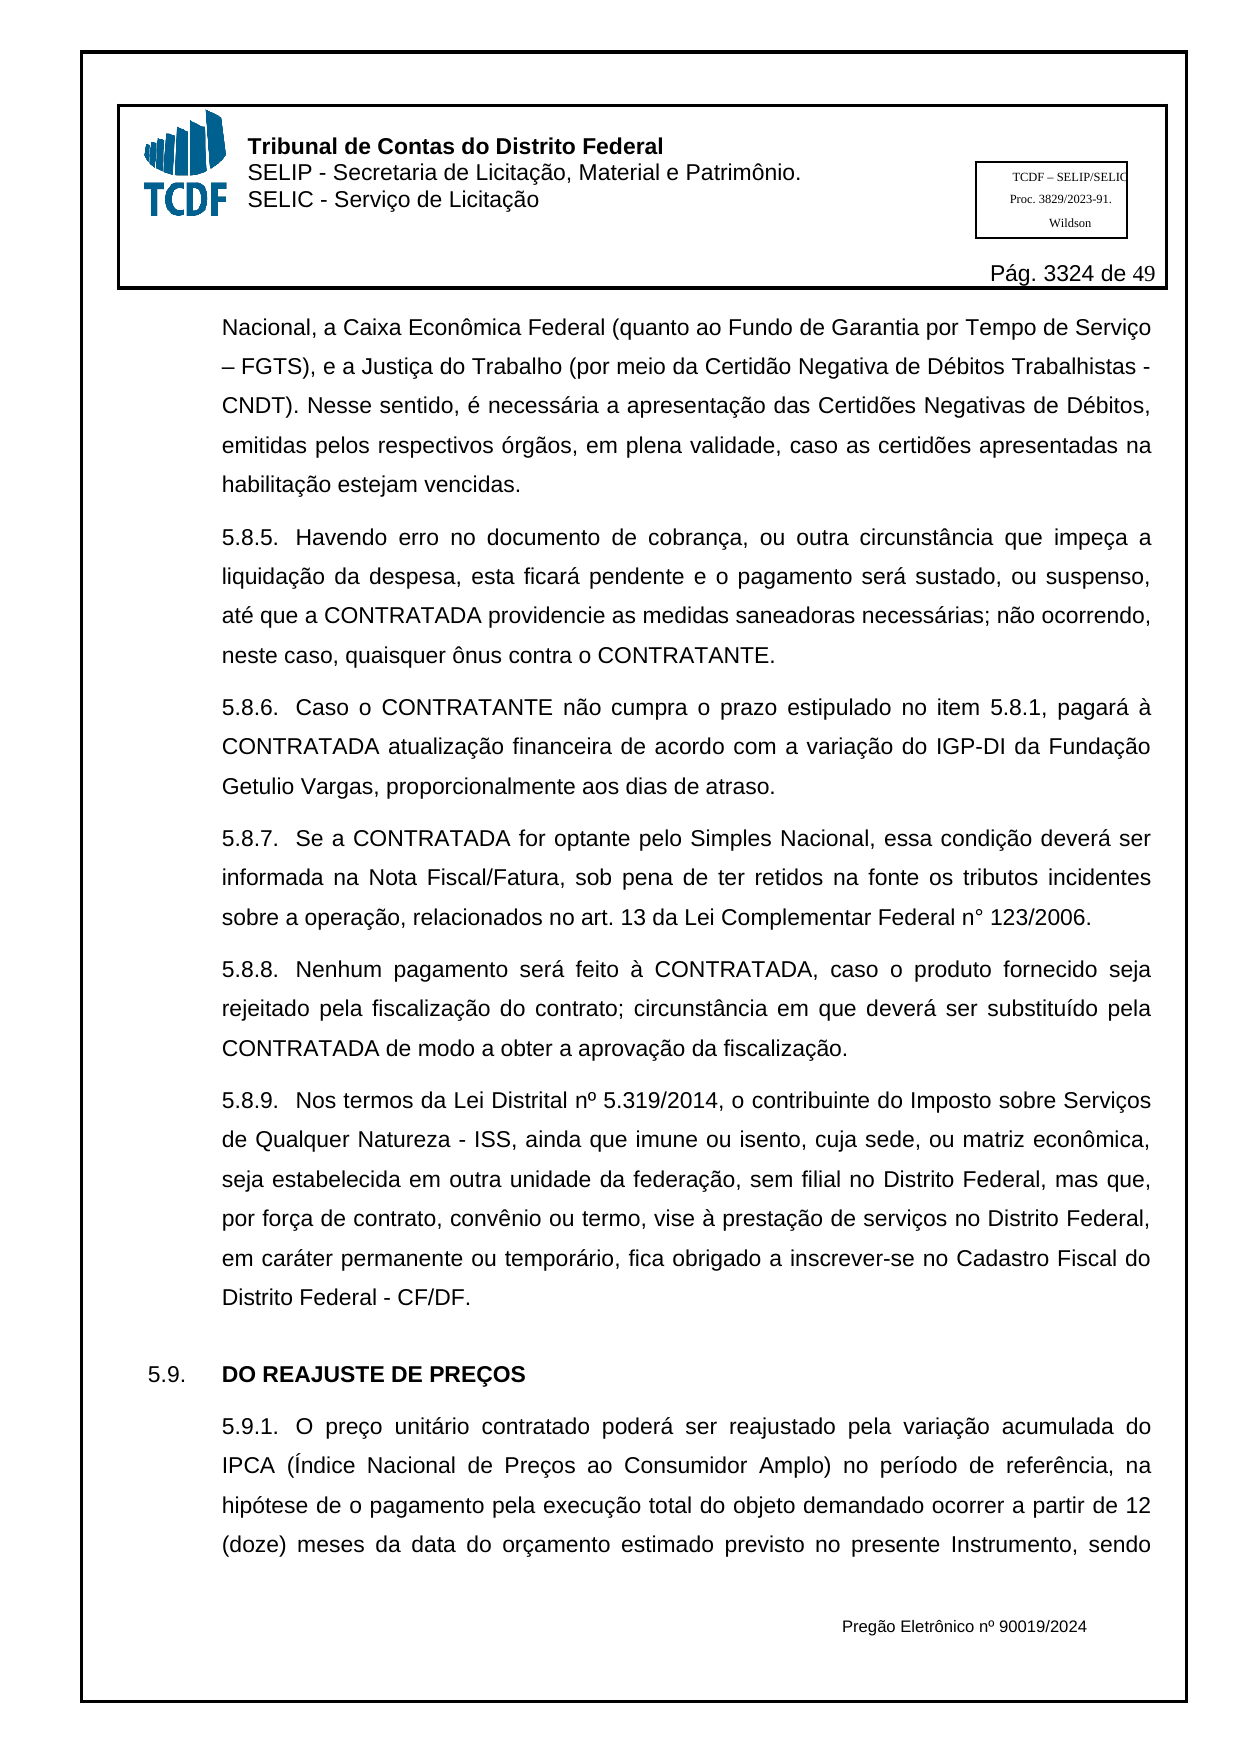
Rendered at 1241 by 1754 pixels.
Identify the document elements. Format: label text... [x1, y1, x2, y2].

list DO REAJUSTE DE PREÇOS [148, 1361, 1152, 1387]
list Caso o CONTRATANTE não cumpra o prazo estipulado no item 5.8.1, pagará à CONTRATADA atualização financeira de acordo com a variação do IGP-DI da Fundação Getulio Vargas, proporcionalmente aos dias de atraso. [222, 694, 1152, 799]
list Havendo erro no documento de cobrança, ou outra circunstância que impeça a liquidação da despesa, esta ficará pendente e o pagamento será sustado, ou suspenso, até que a CONTRATADA providencie as medidas saneadoras necessárias; não ocorrendo, neste caso, quaisquer ônus contra o CONTRATANTE. [222, 523, 1152, 668]
list Se a CONTRATADA for optante pelo Simples Nacional, essa condição deverá ser informada na Nota Fiscal/Fatura, sob pena de ter retidos na fonte os tributos incidentes sobre a operação, relacionados no art. 13 da Lei Complementar Federal n° 123/2006. [222, 825, 1152, 930]
list Nos termos da Lei Distrital nº 5.319/2014, o contribuinte do Imposto sobre Serviços de Qualquer Natureza - ISS, ainda que imune ou isento, cuja sede, ou matriz econômica, seja estabelecida em outra unidade da federação, sem filial no Distrito Federal, mas que, por força de contrato, convênio ou termo, vise à prestação de serviços no Distrito Federal, em caráter permanente ou temporário, fica obrigado a inscrever-se no Cadastro Fiscal do Distrito Federal - CF/DF. [222, 1087, 1152, 1310]
list Nenhum pagamento será feito à CONTRATADA, caso o produto fornecido seja rejeitado pela fiscalização do contrato; circunstância em que deverá ser substituído pela CONTRATADA de modo a obter a aprovação da fiscalização. [222, 956, 1152, 1061]
picture [129, 107, 241, 218]
